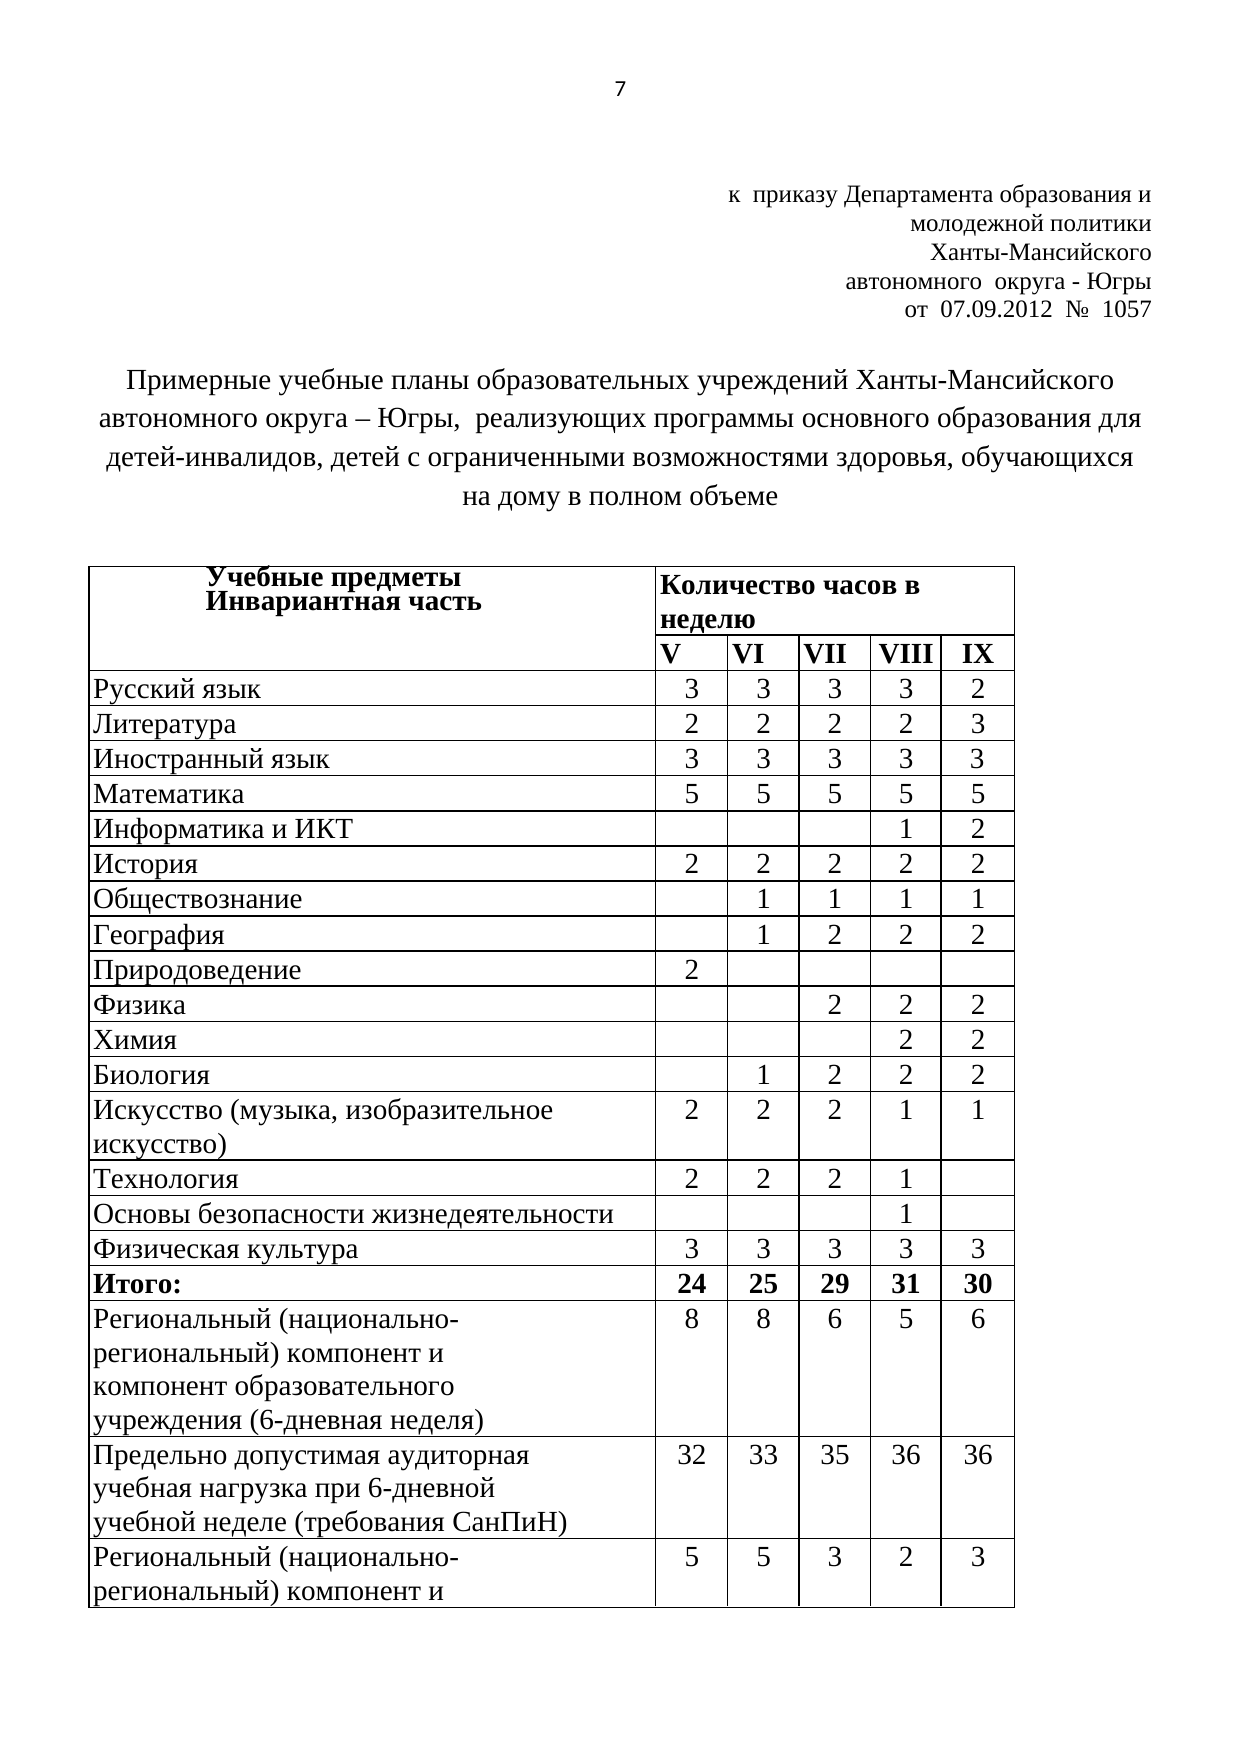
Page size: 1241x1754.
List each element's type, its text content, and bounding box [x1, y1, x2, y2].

table_cell 1 [871, 882, 940, 915]
table_cell 2 [728, 847, 798, 880]
table_cell 1 [728, 917, 798, 950]
table_cell [656, 987, 727, 1021]
table_cell 24 [656, 1266, 727, 1300]
table_cell Физика [90, 987, 655, 1021]
table_cell IX [942, 636, 1014, 669]
table_cell 2 [942, 917, 1014, 950]
table_cell Русский язык [90, 671, 655, 704]
table_cell [942, 952, 1014, 985]
table_cell 2 [942, 671, 1014, 704]
table_cell География [90, 917, 655, 950]
table_cell 3 [871, 671, 940, 704]
table_cell 2 [871, 1022, 940, 1056]
table_cell Литература [90, 706, 655, 740]
table_cell 1 [871, 1092, 940, 1159]
table_cell [656, 1196, 727, 1229]
table_cell 32 [656, 1437, 727, 1538]
table_cell 5 [728, 776, 798, 810]
text Ханты-Мансийского [89, 237, 1152, 266]
table_cell 3 [942, 1231, 1014, 1265]
table_cell 2 [942, 847, 1014, 880]
table_cell 1 [942, 1092, 1014, 1159]
table_cell [871, 952, 940, 985]
table_cell 2 [800, 1161, 870, 1194]
table_cell Природоведение [90, 952, 655, 985]
table_cell 3 [800, 1539, 870, 1606]
table_cell 2 [871, 1539, 940, 1606]
table_cell 5 [871, 1301, 940, 1436]
table_cell 31 [871, 1266, 940, 1300]
table_cell [728, 1022, 798, 1056]
table_cell 3 [942, 706, 1014, 740]
table_cell 5 [656, 776, 727, 810]
table_cell 3 [871, 1231, 940, 1265]
table_cell 2 [871, 917, 940, 950]
table_cell 5 [942, 776, 1014, 810]
table_header Количество часов в неделю [656, 567, 1014, 634]
table_header Учебные предметы Инвариантная часть [90, 567, 655, 669]
table_cell Основы безопасности жизнедеятельности [90, 1196, 655, 1229]
table_cell [656, 1022, 727, 1056]
table_cell Предельно допустимая аудиторная учебная нагрузка при 6-дневной учебной неделе (требования СанПиН) [90, 1437, 655, 1538]
table_cell Технология [90, 1161, 655, 1194]
table_cell 3 [871, 741, 940, 775]
table_cell 3 [656, 1231, 727, 1265]
table_cell [728, 987, 798, 1021]
table_cell 25 [728, 1266, 798, 1300]
table_cell Искусство (музыка, изобразительное искусство) [90, 1092, 655, 1159]
table_cell 8 [728, 1301, 798, 1436]
table_cell V [656, 636, 727, 669]
table_cell Информатика и ИКТ [90, 812, 655, 845]
table_cell 2 [656, 706, 727, 740]
table_cell 2 [871, 1057, 940, 1091]
table_cell 1 [942, 882, 1014, 915]
table_cell 2 [942, 987, 1014, 1021]
table_cell 3 [800, 671, 870, 704]
table_cell [728, 952, 798, 985]
table_cell [800, 812, 870, 845]
table_cell 2 [942, 1057, 1014, 1091]
table_cell 1 [871, 812, 940, 845]
table_cell 3 [656, 671, 727, 704]
table_cell VI [728, 636, 798, 669]
text автономного округа - Югры [89, 266, 1152, 294]
text Примерные учебные планы образовательных учреждений Ханты-Мансийского автономного округа – Югры, реализующих программы основного образования для детей-инвалидов, детей с ограниченными возможностями здоровья, обучающихся на дому в полном объеме [89, 362, 1152, 511]
table_cell 3 [800, 741, 870, 775]
table_cell 6 [800, 1301, 870, 1436]
table_cell 2 [656, 1092, 727, 1159]
table_cell 2 [942, 812, 1014, 845]
table_cell 2 [871, 847, 940, 880]
table_cell [656, 1057, 727, 1091]
text к приказу Департамента образования и молодежной политики [89, 179, 1152, 237]
table_cell 1 [871, 1161, 940, 1194]
table_cell [656, 812, 727, 845]
table_cell 2 [728, 1092, 798, 1159]
table_cell 6 [942, 1301, 1014, 1436]
table_cell Физическая культура [90, 1231, 655, 1265]
table_cell Региональный (национально- региональный) компонент и компонент образовательного учреждения (6-дневная неделя) [90, 1301, 655, 1436]
table_cell 3 [728, 1231, 798, 1265]
table_cell 2 [656, 1161, 727, 1194]
table_cell История [90, 847, 655, 880]
table_cell [656, 917, 727, 950]
table_cell [800, 1022, 870, 1056]
table_cell 5 [800, 776, 870, 810]
table_cell Биология [90, 1057, 655, 1091]
table_cell 3 [800, 1231, 870, 1265]
table_cell Математика [90, 776, 655, 810]
table_cell 3 [942, 1539, 1014, 1606]
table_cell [90, 1539, 655, 1606]
table_cell 1 [871, 1196, 940, 1229]
table_cell 2 [656, 847, 727, 880]
text от 07.09.2012 № 1057 [89, 294, 1152, 323]
table_cell Обществознание [90, 882, 655, 915]
table_cell [942, 1161, 1014, 1194]
table_cell 2 [800, 847, 870, 880]
table_cell 3 [942, 741, 1014, 775]
table_cell Иностранный язык [90, 741, 655, 775]
table_cell [800, 1196, 870, 1229]
table_cell [942, 1196, 1014, 1229]
table_cell 36 [871, 1437, 940, 1538]
table_cell Итого: [90, 1266, 655, 1300]
table_cell 30 [942, 1266, 1014, 1300]
table_cell [728, 812, 798, 845]
table_cell 8 [656, 1301, 727, 1436]
table_cell 2 [800, 987, 870, 1021]
table_cell 2 [800, 1057, 870, 1091]
table_cell 35 [800, 1437, 870, 1538]
table_cell VIII [871, 636, 940, 669]
table_cell 29 [800, 1266, 870, 1300]
table_cell 5 [871, 776, 940, 810]
table_cell 1 [728, 882, 798, 915]
table_cell VII [800, 636, 870, 669]
table_cell 1 [800, 882, 870, 915]
table_cell 2 [728, 1161, 798, 1194]
table_cell 2 [871, 706, 940, 740]
table_cell 3 [728, 671, 798, 704]
table_cell [800, 952, 870, 985]
table_cell [728, 1196, 798, 1229]
table_cell 3 [656, 741, 727, 775]
table_cell 2 [800, 706, 870, 740]
table_cell 2 [800, 1092, 870, 1159]
table_cell 1 [728, 1057, 798, 1091]
table_cell 2 [728, 706, 798, 740]
table_cell 36 [942, 1437, 1014, 1538]
table_cell 33 [728, 1437, 798, 1538]
table_cell 2 [942, 1022, 1014, 1056]
table_cell [656, 882, 727, 915]
table_cell 2 [871, 987, 940, 1021]
table_cell 2 [800, 917, 870, 950]
table_cell 2 [656, 952, 727, 985]
table_cell Химия [90, 1022, 655, 1056]
table_cell 3 [728, 741, 798, 775]
table_cell 5 [656, 1539, 727, 1606]
table_cell 5 [728, 1539, 798, 1606]
